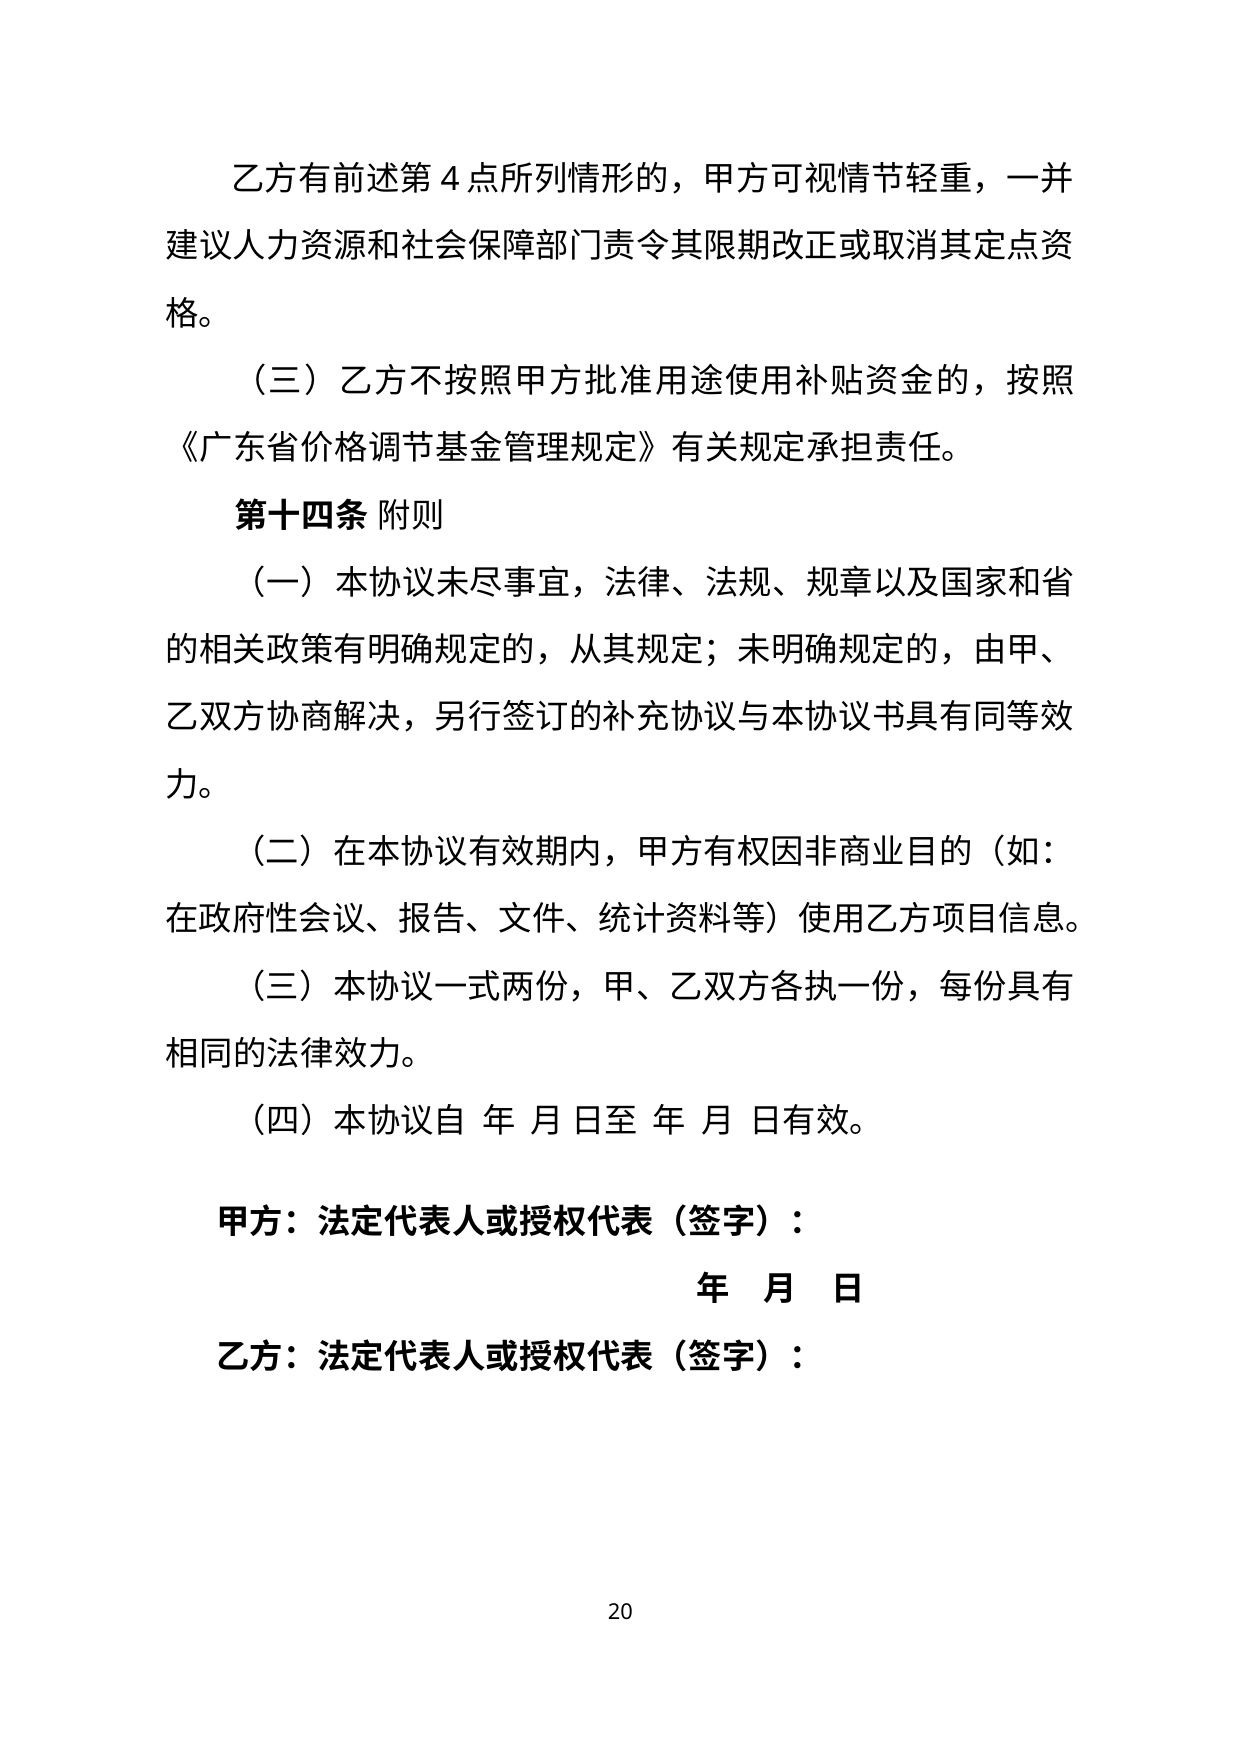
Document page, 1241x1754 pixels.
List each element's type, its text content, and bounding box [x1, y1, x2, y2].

text 甲方：法定代表人或授权代表（签字）： [165, 1185, 1075, 1253]
text 年 月 日 [165, 1253, 1075, 1320]
text （四）本协议自 年 月 日至 年 月 日有效。 [165, 1084, 1075, 1152]
text （一）本协议未尽事宜，法律、法规、规章以及国家和省的相关政策有明确规定的，从其规定；未明确规定的，由甲、乙双方协商解决，另行签订的补充协议与本协议书具有同等效力。 [165, 546, 1075, 815]
text （三）乙方不按照甲方批准用途使用补贴资金的，按照《广东省价格调节基金管理规定》有关规定承担责任。 [165, 344, 1075, 479]
text （二）在本协议有效期内，甲方有权因非商业目的（如：在政府性会议、报告、文件、统计资料等）使用乙方项目信息。 [165, 815, 1075, 950]
text 乙方有前述第4点所列情形的，甲方可视情节轻重，一并建议人力资源和社会保障部门责令其限期改正或取消其定点资格。 [165, 142, 1075, 344]
text 乙方：法定代表人或授权代表（签字）： [165, 1320, 1075, 1387]
text 第十四条 附则 [165, 479, 1075, 546]
text （三）本协议一式两份，甲、乙双方各执一份，每份具有相同的法律效力。 [165, 950, 1075, 1084]
